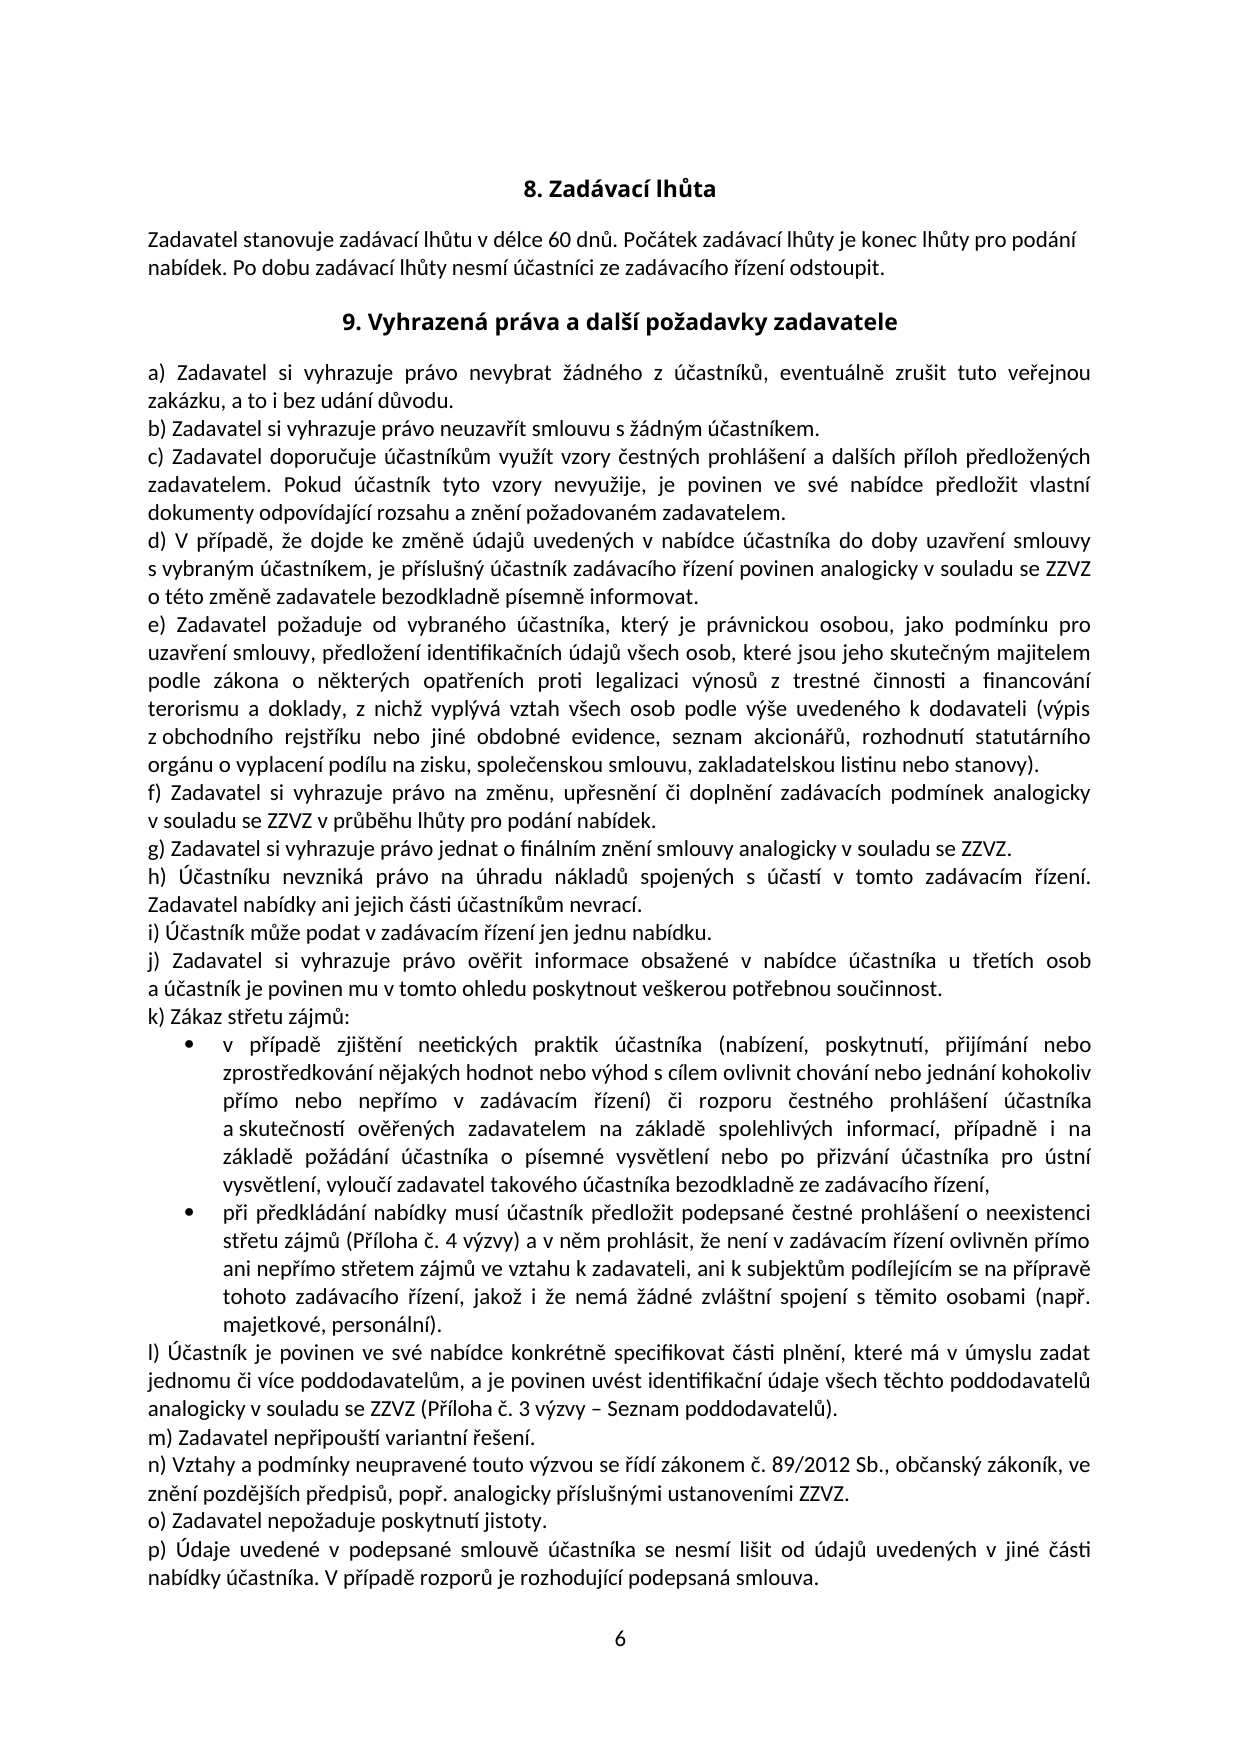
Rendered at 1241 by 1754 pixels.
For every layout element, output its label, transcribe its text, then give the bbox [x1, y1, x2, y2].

text f) Zadavatel si vyhrazuje právo na změnu, upřesnění či doplnění zadávacích podmínek analogicky v souladu se ZZVZ v průběhu lhůty pro podání nabídek. [148, 778, 1093, 834]
text b) Zadavatel si vyhrazuje právo neuzavřít smlouvu s žádným účastníkem. [148, 414, 1093, 442]
text o) Zadavatel nepožaduje poskytnutí jistoty. [148, 1507, 1093, 1535]
list v případě zjištění neetických praktik účastníka (nabízení, poskytnutí, přijímání nebo zprostředkování nějakých hodnot nebo výhod s cílem ovlivnit chování nebo jednání kohokoliv přímo nebo nepřímo v zadávacím řízení) či rozporu čestného prohlášení účastníka a skutečností ověřených zadavatelem na základě spolehlivých informací, případně i na základě požádání účastníka o písemné vysvětlení nebo po přizvání účastníka pro ústní vysvětlení, vyloučí zadavatel takového účastníka bezodkladně ze zadávacího řízení, [185, 1030, 1093, 1198]
text a) Zadavatel si vyhrazuje právo nevybrat žádného z účastníků, eventuálně zrušit tuto veřejnou zakázku, a to i bez udání důvodu. [148, 358, 1093, 414]
text 9. Vyhrazená práva a další požadavky zadavatele [148, 306, 1093, 337]
text k) Zákaz střetu zájmů: [148, 1002, 1093, 1030]
text e) Zadavatel požaduje od vybraného účastníka, který je právnickou osobou, jako podmínku pro uzavření smlouvy, předložení identifikačních údajů všech osob, které jsou jeho skutečným majitelem podle zákona o některých opatřeních proti legalizaci výnosů z trestné činnosti a financování terorismu a doklady, z nichž vyplývá vztah všech osob podle výše uvedeného k dodavateli (výpis z obchodního rejstříku nebo jiné obdobné evidence, seznam akcionářů, rozhodnutí statutárního orgánu o vyplacení podílu na zisku, společenskou smlouvu, zakladatelskou listinu nebo stanovy). [148, 610, 1093, 778]
text i) Účastník může podat v zadávacím řízení jen jednu nabídku. [148, 918, 1093, 946]
text g) Zadavatel si vyhrazuje právo jednat o finálním znění smlouvy analogicky v souladu se ZZVZ. [148, 834, 1093, 862]
text l) Účastník je povinen ve své nabídce konkrétně specifikovat části plnění, které má v úmyslu zadat jednomu či více poddodavatelům, a je povinen uvést identifikační údaje všech těchto poddodavatelů analogicky v souladu se ZZVZ (Příloha č. 3 výzvy – Seznam poddodavatelů). [148, 1338, 1093, 1423]
text j) Zadavatel si vyhrazuje právo ověřit informace obsažené v nabídce účastníka u třetích osob a účastník je povinen mu v tomto ohledu poskytnout veškerou potřebnou součinnost. [148, 946, 1093, 1002]
text 8. Zadávací lhůta [148, 173, 1093, 204]
text Zadavatel stanovuje zadávací lhůtu v délce 60 dnů. Počátek zadávací lhůty je konec lhůty pro podání nabídek. Po dobu zadávací lhůty nesmí účastníci ze zadávacího řízení odstoupit. [148, 225, 1093, 281]
text p) Údaje uvedené v podepsané smlouvě účastníka se nesmí lišit od údajů uvedených v jiné části nabídky účastníka. V případě rozporů je rozhodující podepsaná smlouva. [148, 1535, 1093, 1591]
list při předkládání nabídky musí účastník předložit podepsané čestné prohlášení o neexistenci střetu zájmů (Příloha č. 4 výzvy) a v něm prohlásit, že není v zadávacím řízení ovlivněn přímo ani nepřímo střetem zájmů ve vztahu k zadavateli, ani k subjektům podílejícím se na přípravě tohoto zadávacího řízení, jakož i že nemá žádné zvláštní spojení s těmito osobami (např. majetkové, personální). [185, 1198, 1093, 1338]
text c) Zadavatel doporučuje účastníkům využít vzory čestných prohlášení a dalších příloh předložených zadavatelem. Pokud účastník tyto vzory nevyužije, je povinen ve své nabídce předložit vlastní dokumenty odpovídající rozsahu a znění požadovaném zadavatelem. [148, 442, 1093, 526]
text n) Vztahy a podmínky neupravené touto výzvou se řídí zákonem č. 89/2012 Sb., občanský zákoník, ve znění pozdějších předpisů, popř. analogicky příslušnými ustanoveními ZZVZ. [148, 1451, 1093, 1507]
text d) V případě, že dojde ke změně údajů uvedených v nabídce účastníka do doby uzavření smlouvy s vybraným účastníkem, je příslušný účastník zadávacího řízení povinen analogicky v souladu se ZZVZ o této změně zadavatele bezodkladně písemně informovat. [148, 526, 1093, 610]
text m) Zadavatel nepřipouští variantní řešení. [148, 1423, 1093, 1451]
text h) Účastníku nevzniká právo na úhradu nákladů spojených s účastí v tomto zadávacím řízení. Zadavatel nabídky ani jejich části účastníkům nevrací. [148, 862, 1093, 918]
